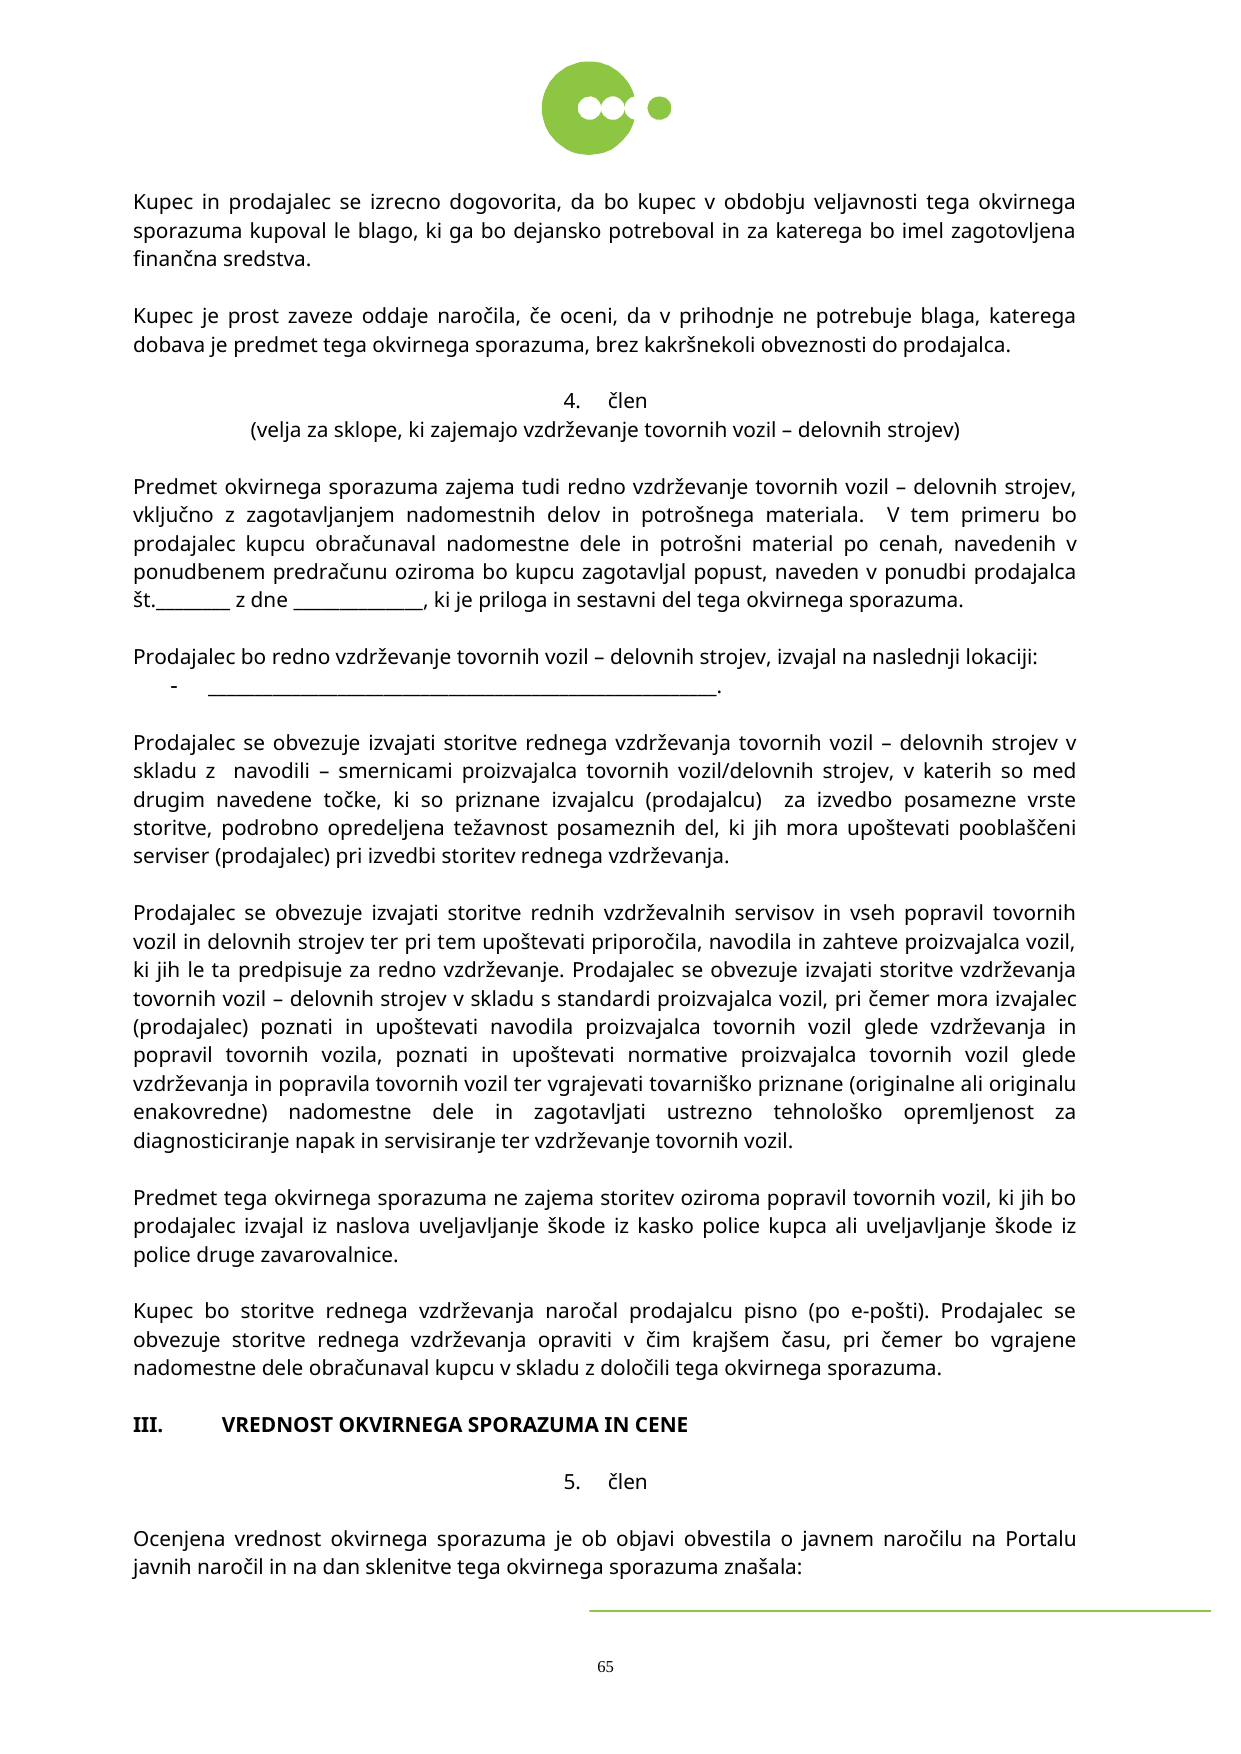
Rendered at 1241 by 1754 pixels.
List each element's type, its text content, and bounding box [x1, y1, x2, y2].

list člen [133, 387, 1078, 415]
text Kupec in prodajalec se izrecno dogovorita, da bo kupec v obdobju veljavnosti tega okvirnega sporazuma kupoval le blago, ki ga bo dejansko potreboval in za katerega bo imel zagotovljena finančna sredstva. [133, 187, 1078, 273]
list _______________________________________________________. [170, 671, 1078, 699]
text Prodajalec bo redno vzdrževanje tovornih vozil – delovnih strojev, izvajal na naslednji lokaciji: [133, 642, 1078, 671]
list VREDNOST OKVIRNEGA SPORAZUMA IN CENE [133, 1410, 1078, 1439]
text Prodajalec se obvezuje izvajati storitve rednih vzdrževalnih servisov in vseh popravil tovornih vozil in delovnih strojev ter pri tem upoštevati priporočila, navodila in zahteve proizvajalca vozil, ki jih le ta predpisuje za redno vzdrževanje. Prodajalec se obvezuje izvajati storitve vzdrževanja tovornih vozil – delovnih strojev v skladu s standardi proizvajalca vozil, pri čemer mora izvajalec (prodajalec) poznati in upoštevati navodila proizvajalca tovornih vozil glede vzdrževanja in popravil tovornih vozila, poznati in upoštevati normative proizvajalca tovornih vozil glede vzdrževanja in popravila tovornih vozil ter vgrajevati tovarniško priznane (originalne ali originalu enakovredne) nadomestne dele in zagotavljati ustrezno tehnološko opremljenost za diagnosticiranje napak in servisiranje ter vzdrževanje tovornih vozil. [133, 898, 1078, 1154]
text Kupec je prost zaveze oddaje naročila, če oceni, da v prihodnje ne potrebuje blaga, katerega dobava je predmet tega okvirnega sporazuma, brez kakršnekoli obveznosti do prodajalca. [133, 301, 1078, 358]
text Ocenjena vrednost okvirnega sporazuma je ob objavi obvestila o javnem naročilu na Portalu javnih naročil in na dan sklenitve tega okvirnega sporazuma znašala: [133, 1524, 1078, 1581]
text Prodajalec se obvezuje izvajati storitve rednega vzdrževanja tovornih vozil – delovnih strojev v skladu z navodili – smernicami proizvajalca tovornih vozil/delovnih strojev, v katerih so med drugim navedene točke, ki so priznane izvajalcu (prodajalcu) za izvedbo posamezne vrste storitve, podrobno opredeljena težavnost posameznih del, ki jih mora upoštevati pooblaščeni serviser (prodajalec) pri izvedbi storitev rednega vzdrževanja. [133, 728, 1078, 870]
list člen [133, 1467, 1078, 1496]
text Kupec bo storitve rednega vzdrževanja naročal prodajalcu pisno (po e-pošti). Prodajalec se obvezuje storitve rednega vzdrževanja opraviti v čim krajšem času, pri čemer bo vgrajene nadomestne dele obračunaval kupcu v skladu z določili tega okvirnega sporazuma. [133, 1297, 1078, 1382]
text (velja za sklope, ki zajemajo vzdrževanje tovornih vozil – delovnih strojev) [133, 415, 1078, 443]
text Predmet tega okvirnega sporazuma ne zajema storitev oziroma popravil tovornih vozil, ki jih bo prodajalec izvajal iz naslova uveljavljanje škode iz kasko police kupca ali uveljavljanje škode iz police druge zavarovalnice. [133, 1183, 1078, 1268]
text Predmet okvirnega sporazuma zajema tudi redno vzdrževanje tovornih vozil – delovnih strojev, vključno z zagotavljanjem nadomestnih delov in potrošnega materiala. V tem primeru bo prodajalec kupcu obračunaval nadomestne dele in potrošni material po cenah, navedenih v ponudbenem predračunu oziroma bo kupcu zagotavljal popust, naveden v ponudbi prodajalca št.________ z dne ______________, ki je priloga in sestavni del tega okvirnega sporazuma. [133, 472, 1078, 614]
